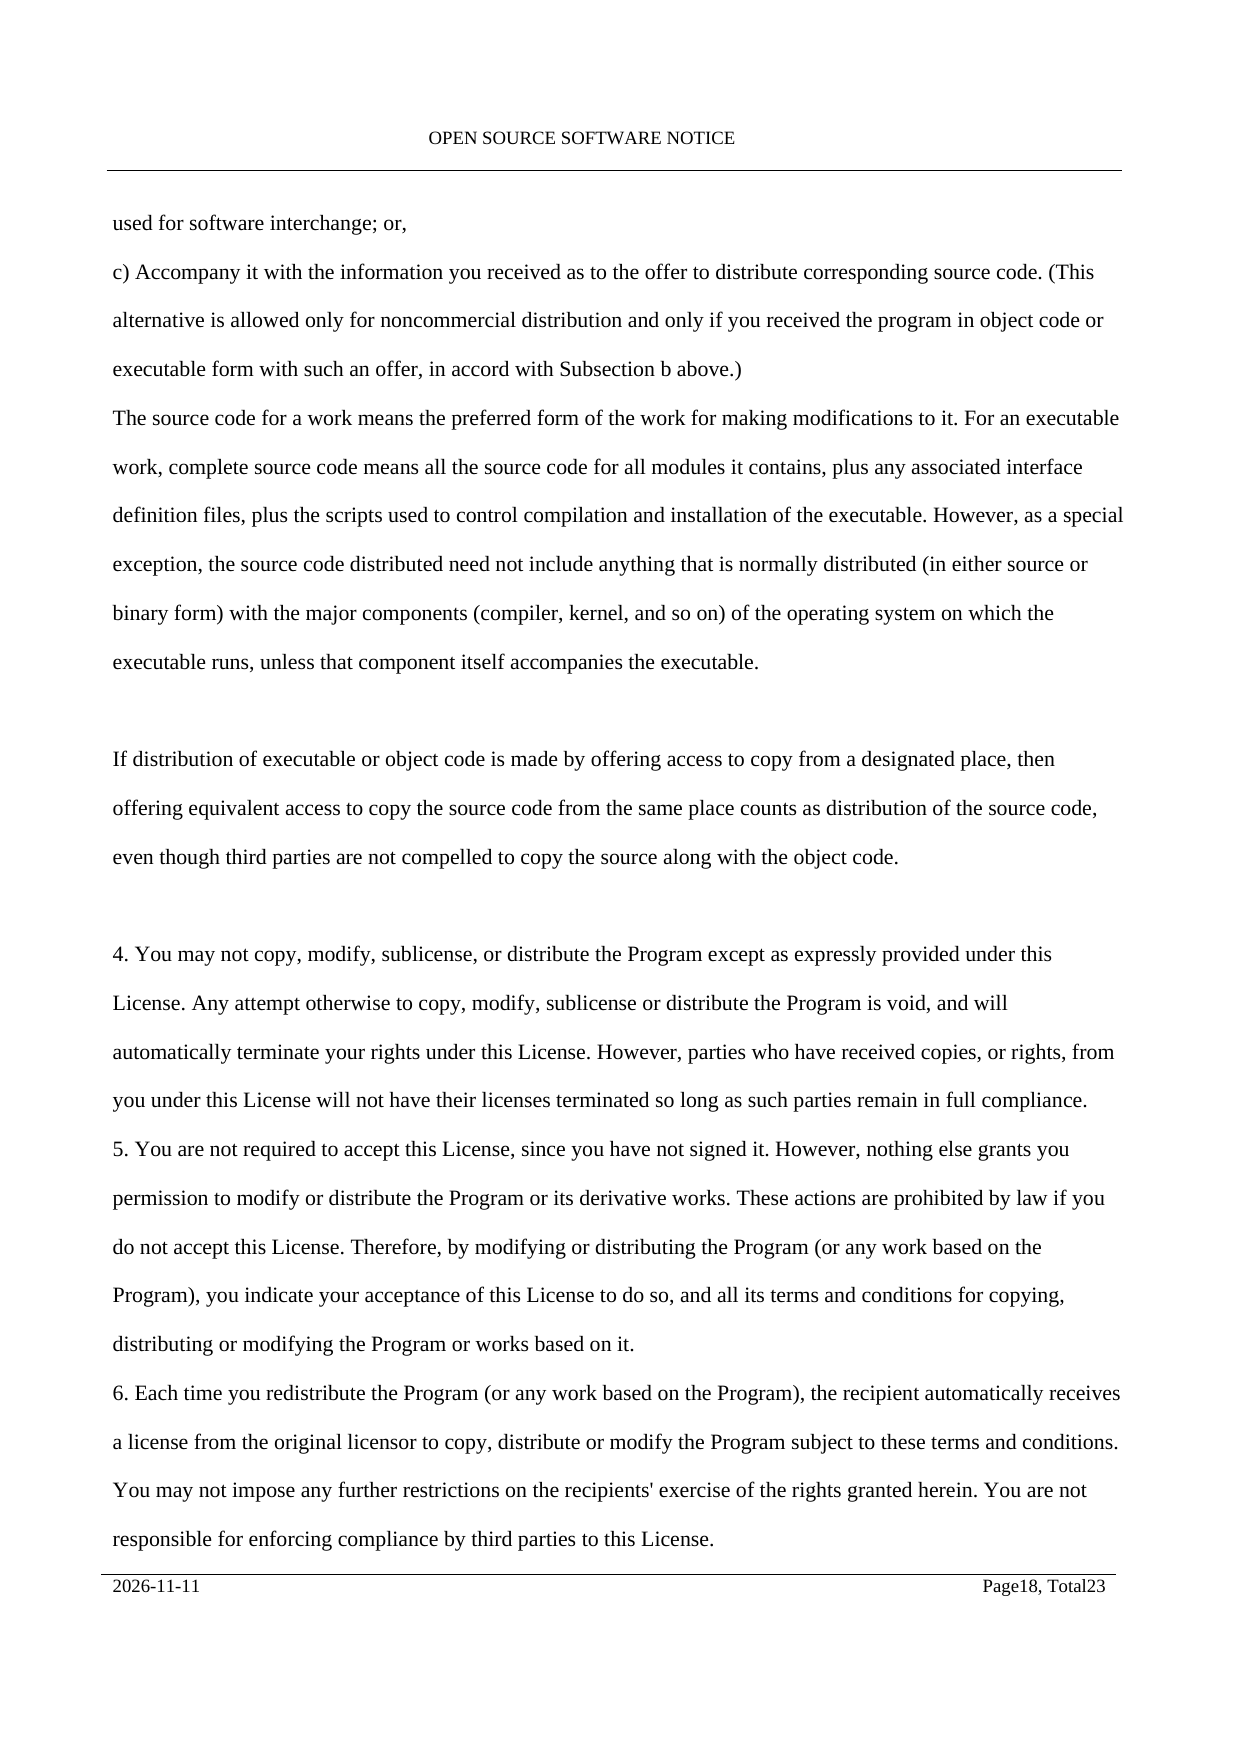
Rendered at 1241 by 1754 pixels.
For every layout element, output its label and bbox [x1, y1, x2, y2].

text [112, 206, 1128, 1555]
